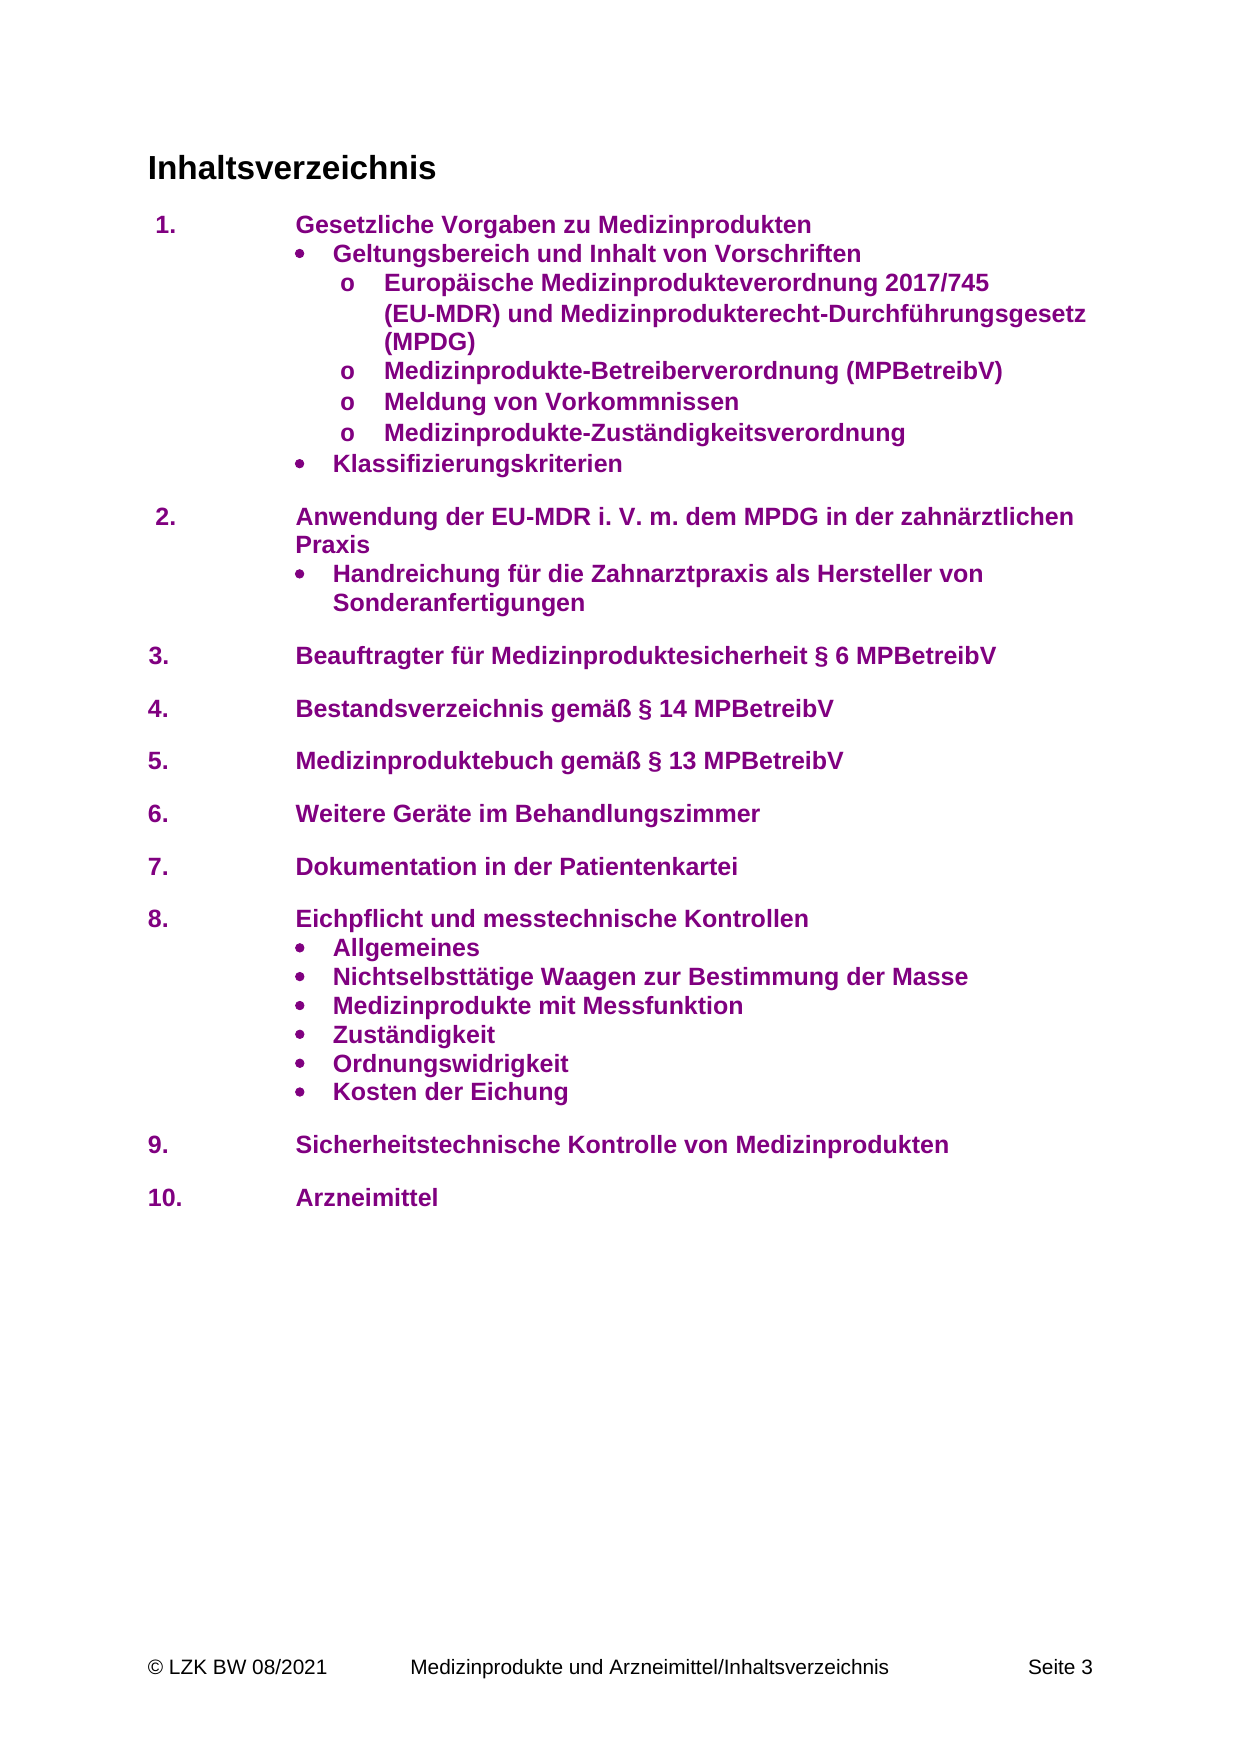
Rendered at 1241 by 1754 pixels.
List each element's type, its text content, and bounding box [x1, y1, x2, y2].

list Handreichung für die Zahnarztpraxis als Hersteller von Sonderanfertigungen [295, 559, 1092, 617]
list Medizinprodukte mit Messfunktion [295, 991, 1092, 1020]
text 6. Weitere Geräte im Behandlungszimmer [148, 799, 1092, 828]
text 4. Bestandsverzeichnis gemäß § 14 MPBetreibV [148, 693, 1092, 722]
text 3. Beauftragter für Medizinproduktesicherheit § 6 MPBetreibV [148, 641, 1092, 669]
list Kosten der Eichung [295, 1077, 1092, 1106]
list Geltungsbereich und Inhalt von Vorschriften [295, 239, 1092, 268]
list Zuständigkeit [295, 1020, 1092, 1048]
list Meldung von Vorkommnissen [340, 387, 1092, 418]
list Medizinprodukte-Zuständigkeitsverordnung [340, 418, 1092, 449]
list Allgemeines [295, 933, 1092, 962]
list Klassifizierungskriterien [295, 449, 1092, 478]
list Europäische Medizinprodukteverordnung 2017/745 (EU-MDR) und Medizinprodukterecht-Durchführungsgesetz (MPDG) [340, 268, 1092, 356]
text 10. Arzneimittel [148, 1183, 1092, 1212]
list Medizinprodukte-Betreiberverordnung (MPBetreibV) [340, 356, 1092, 387]
text 9. Sicherheitstechnische Kontrolle von Medizinprodukten [148, 1130, 1092, 1159]
text 5. Medizinproduktebuch gemäß § 13 MPBetreibV [148, 746, 1092, 775]
list Ordnungswidrigkeit [295, 1048, 1092, 1077]
text 8. Eichpflicht und messtechnische Kontrollen [148, 904, 1092, 933]
text 2. Anwendung der EU-MDR i. V. m. dem MPDG in der zahnärztlichen Praxis [155, 502, 1092, 559]
list Nichtselbsttätige Waagen zur Bestimmung der Masse [295, 962, 1092, 991]
text 7. Dokumentation in der Patientenkartei [148, 852, 1092, 880]
text Inhaltsverzeichnis [148, 148, 1092, 186]
text 1. Gesetzliche Vorgaben zu Medizinprodukten [155, 210, 1092, 239]
